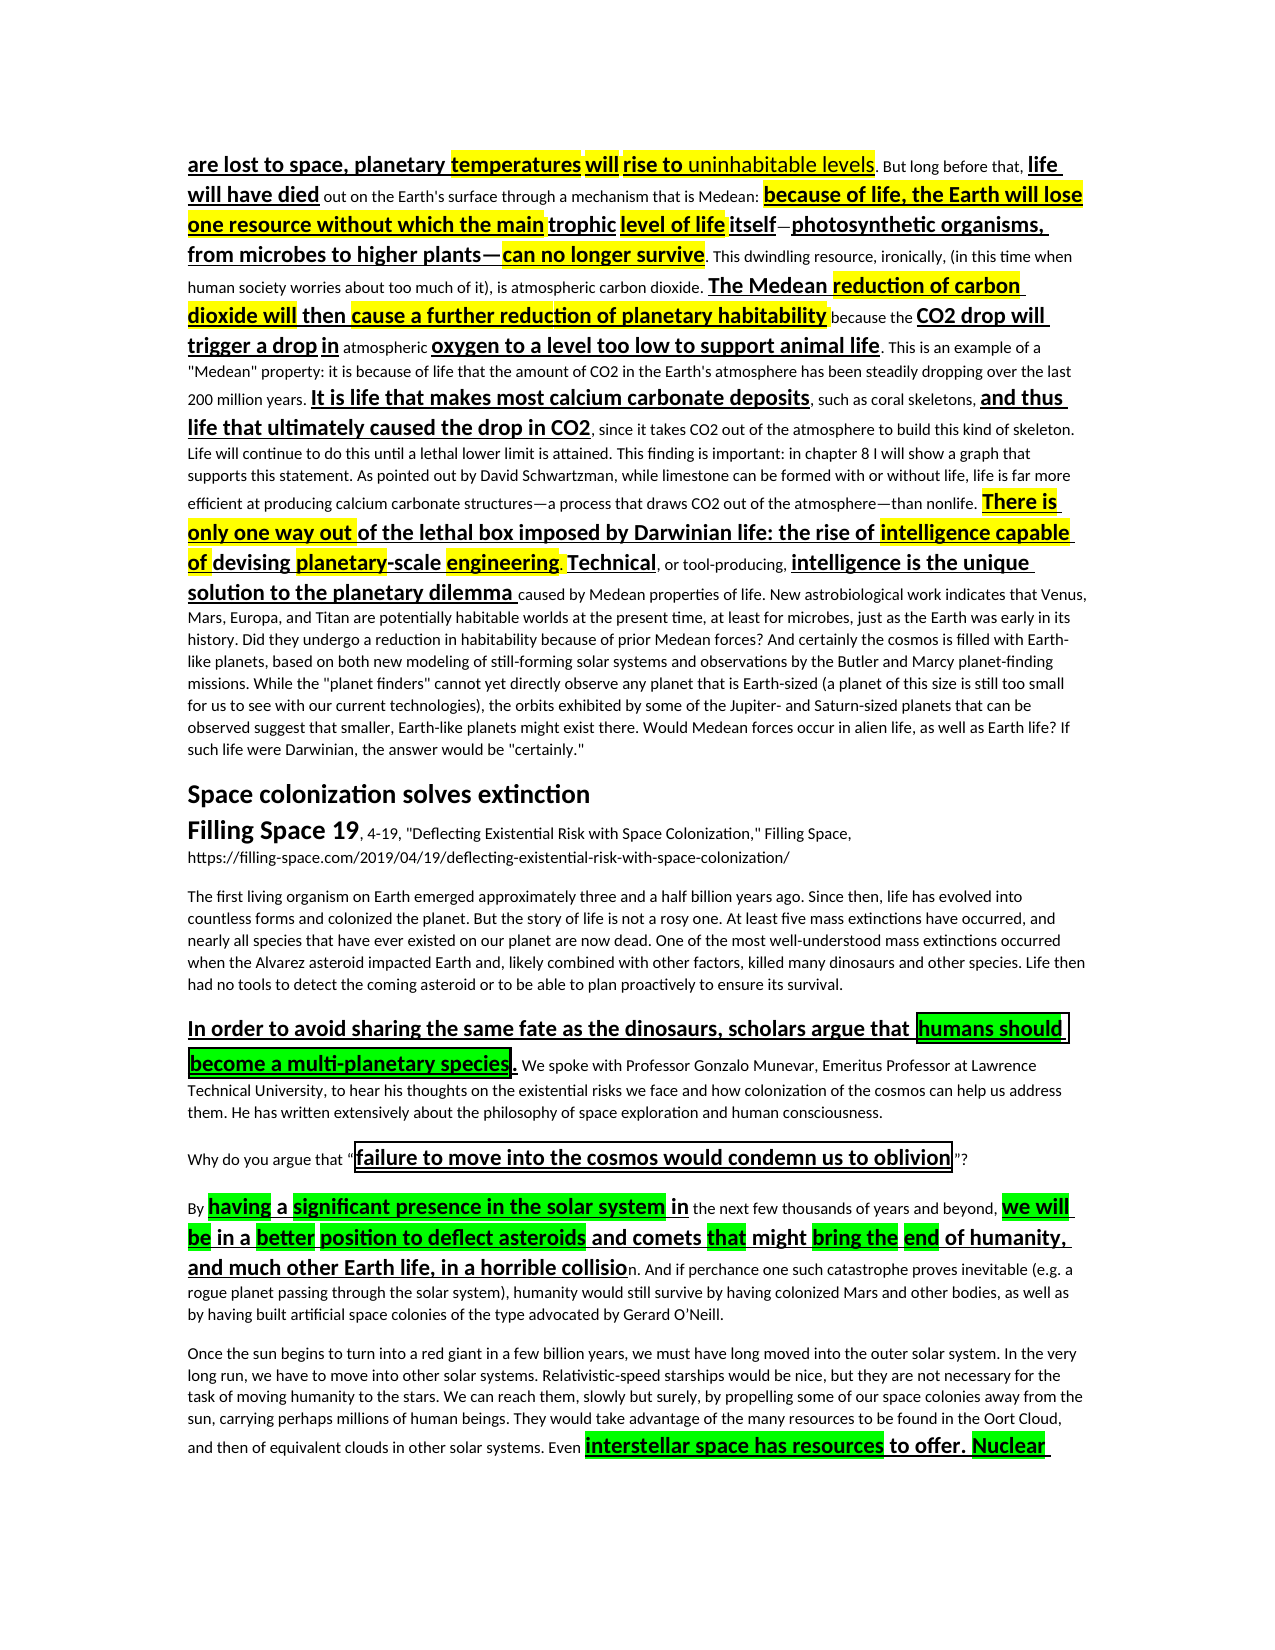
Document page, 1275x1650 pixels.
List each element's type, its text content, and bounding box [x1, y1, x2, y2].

text Filling Space 19, 4-19, "Deflecting Existential Risk with Space Colonization," Filling Space, https://filling-space.com/2019/04/19/deflecting-existential-risk-with-space-colonization/ [187, 813, 1087, 868]
text Why do you argue that “failure to move into the cosmos would condemn us to oblivion”? [356, 1143, 951, 1167]
subtitle Space colonization solves extinction [187, 777, 1087, 811]
text Why do you argue that “failure to move into the cosmos would condemn us to oblivion”? [187, 1141, 354, 1173]
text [187, 150, 1087, 759]
text By having a significant presence in the solar system in the next few thousands of years and beyond, we will be in a better position to deflect asteroids and comets that might bring the end of humanity, and much other Earth life, in a horrible collision. And if perchance one such catastrophe proves inevitable (e.g. a rogue planet passing through the solar system), humanity would still survive by having colonized Mars and other bodies, as well as by having built artificial space colonies of the type advocated by Gerard O’Neill. [187, 1192, 1087, 1325]
text The first living organism on Earth emerged approximately three and a half billion years ago. Since then, life has evolved into countless forms and colonized the planet. But the story of life is not a rosy one. At least five mass extinctions have occurred, and nearly all species that have ever existed on our planet are now dead. One of the most well-understood mass extinctions occurred when the Alvarez asteroid impacted Earth and, likely combined with other factors, killed many dinosaurs and other species. Life then had no tools to detect the coming asteroid or to be able to plan proactively to ensure its survival. [187, 886, 1087, 994]
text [187, 1343, 1087, 1459]
text In order to avoid sharing the same fate as the dinosaurs, scholars argue that humans should become a multi-planetary species. We spoke with Professor Gonzalo Munevar, Emeritus Professor at Lawrence Technical University, to hear his thoughts on the existential risks we face and how colonization of the cosmos can help us address them. He has written extensively about the philosophy of space exploration and human consciousness. [187, 1012, 1087, 1123]
